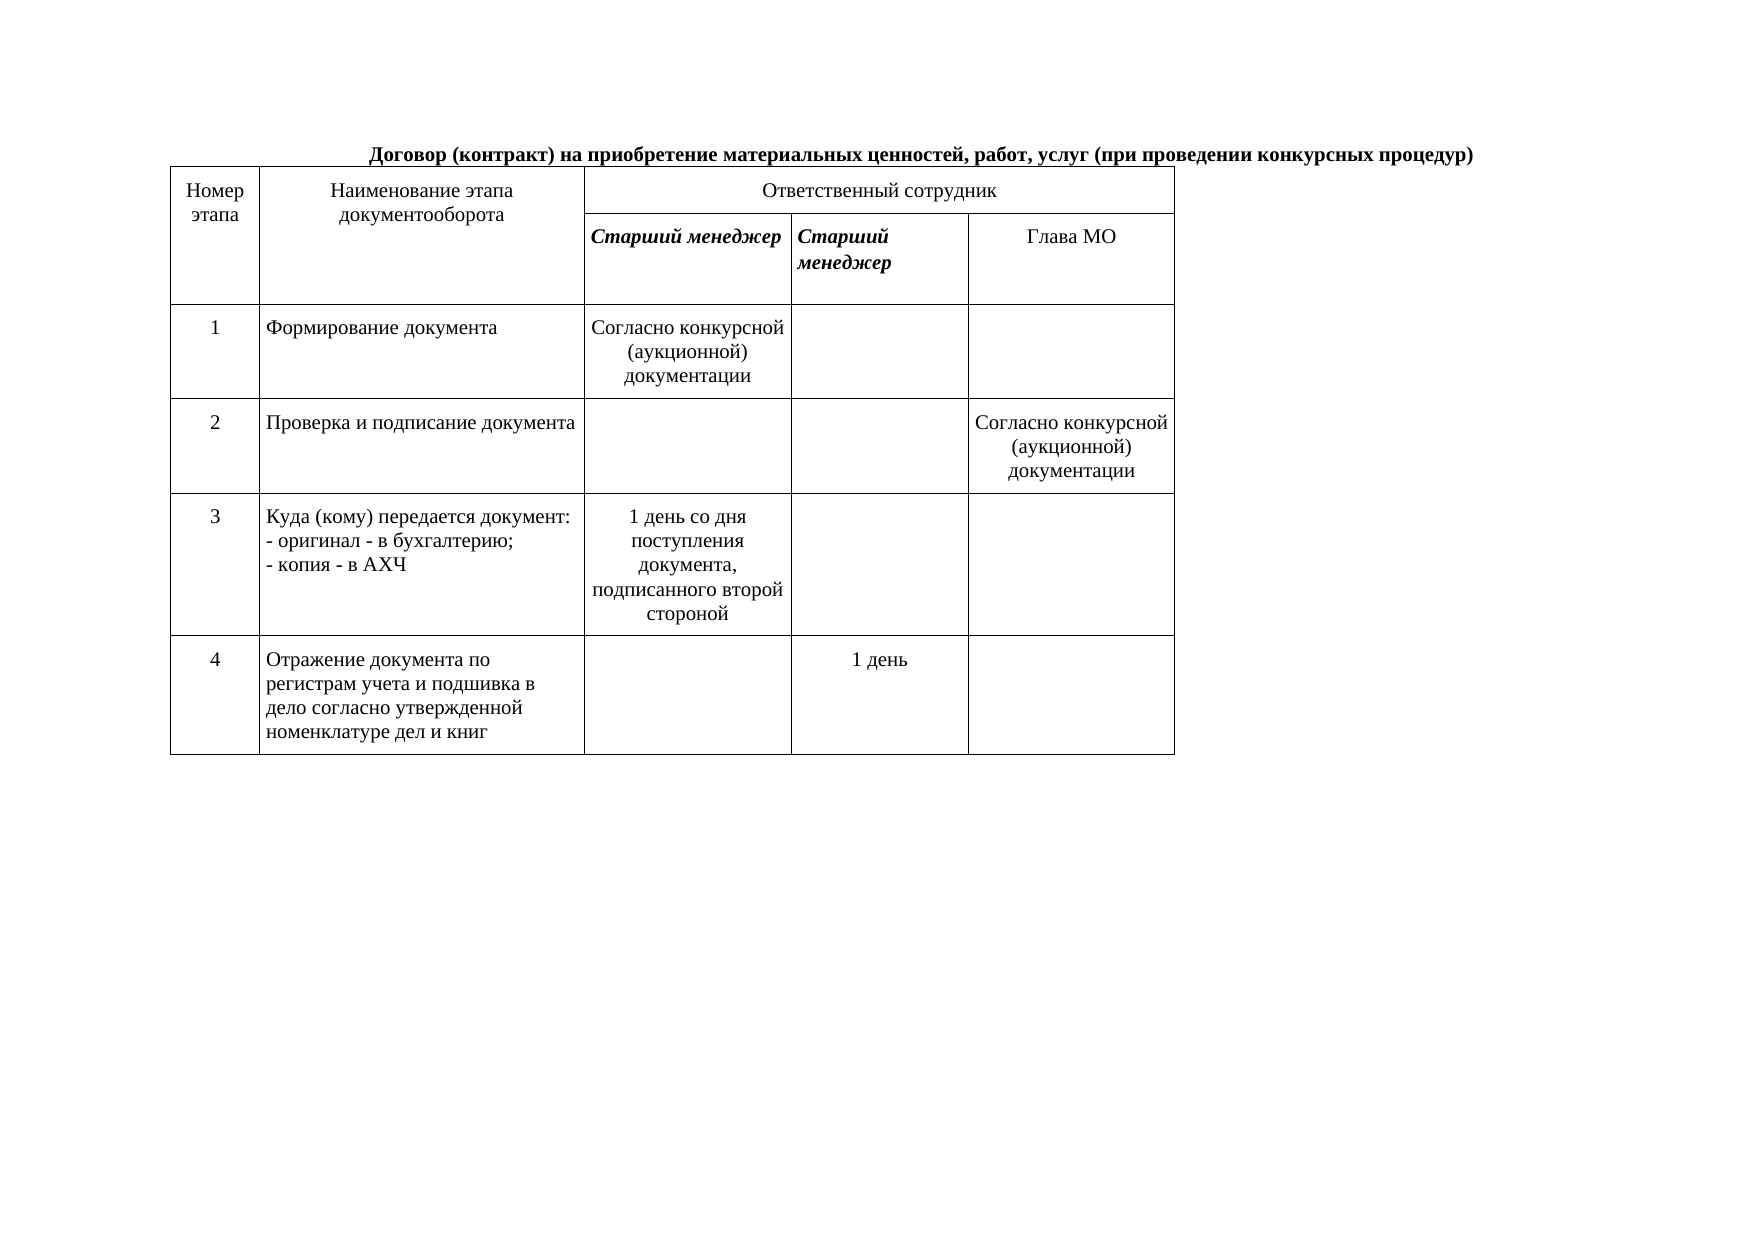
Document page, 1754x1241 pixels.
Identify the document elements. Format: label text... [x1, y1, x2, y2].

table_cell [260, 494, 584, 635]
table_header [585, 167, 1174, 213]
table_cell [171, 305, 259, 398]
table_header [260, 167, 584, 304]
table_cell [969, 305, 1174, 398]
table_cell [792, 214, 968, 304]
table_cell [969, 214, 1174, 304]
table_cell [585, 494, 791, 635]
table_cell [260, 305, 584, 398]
text Договор (контракт) на приобретение материальных ценностей, работ, услуг (при проведении конкурсных процедур) [177, 142, 1665, 166]
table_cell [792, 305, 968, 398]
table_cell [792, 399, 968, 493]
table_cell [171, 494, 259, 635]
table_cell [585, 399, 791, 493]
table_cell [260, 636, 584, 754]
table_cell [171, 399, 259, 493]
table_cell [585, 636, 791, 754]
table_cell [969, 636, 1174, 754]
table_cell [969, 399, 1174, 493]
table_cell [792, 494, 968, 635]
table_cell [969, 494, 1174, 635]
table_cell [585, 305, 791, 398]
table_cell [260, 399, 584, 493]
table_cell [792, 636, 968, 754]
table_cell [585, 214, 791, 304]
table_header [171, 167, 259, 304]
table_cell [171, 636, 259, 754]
